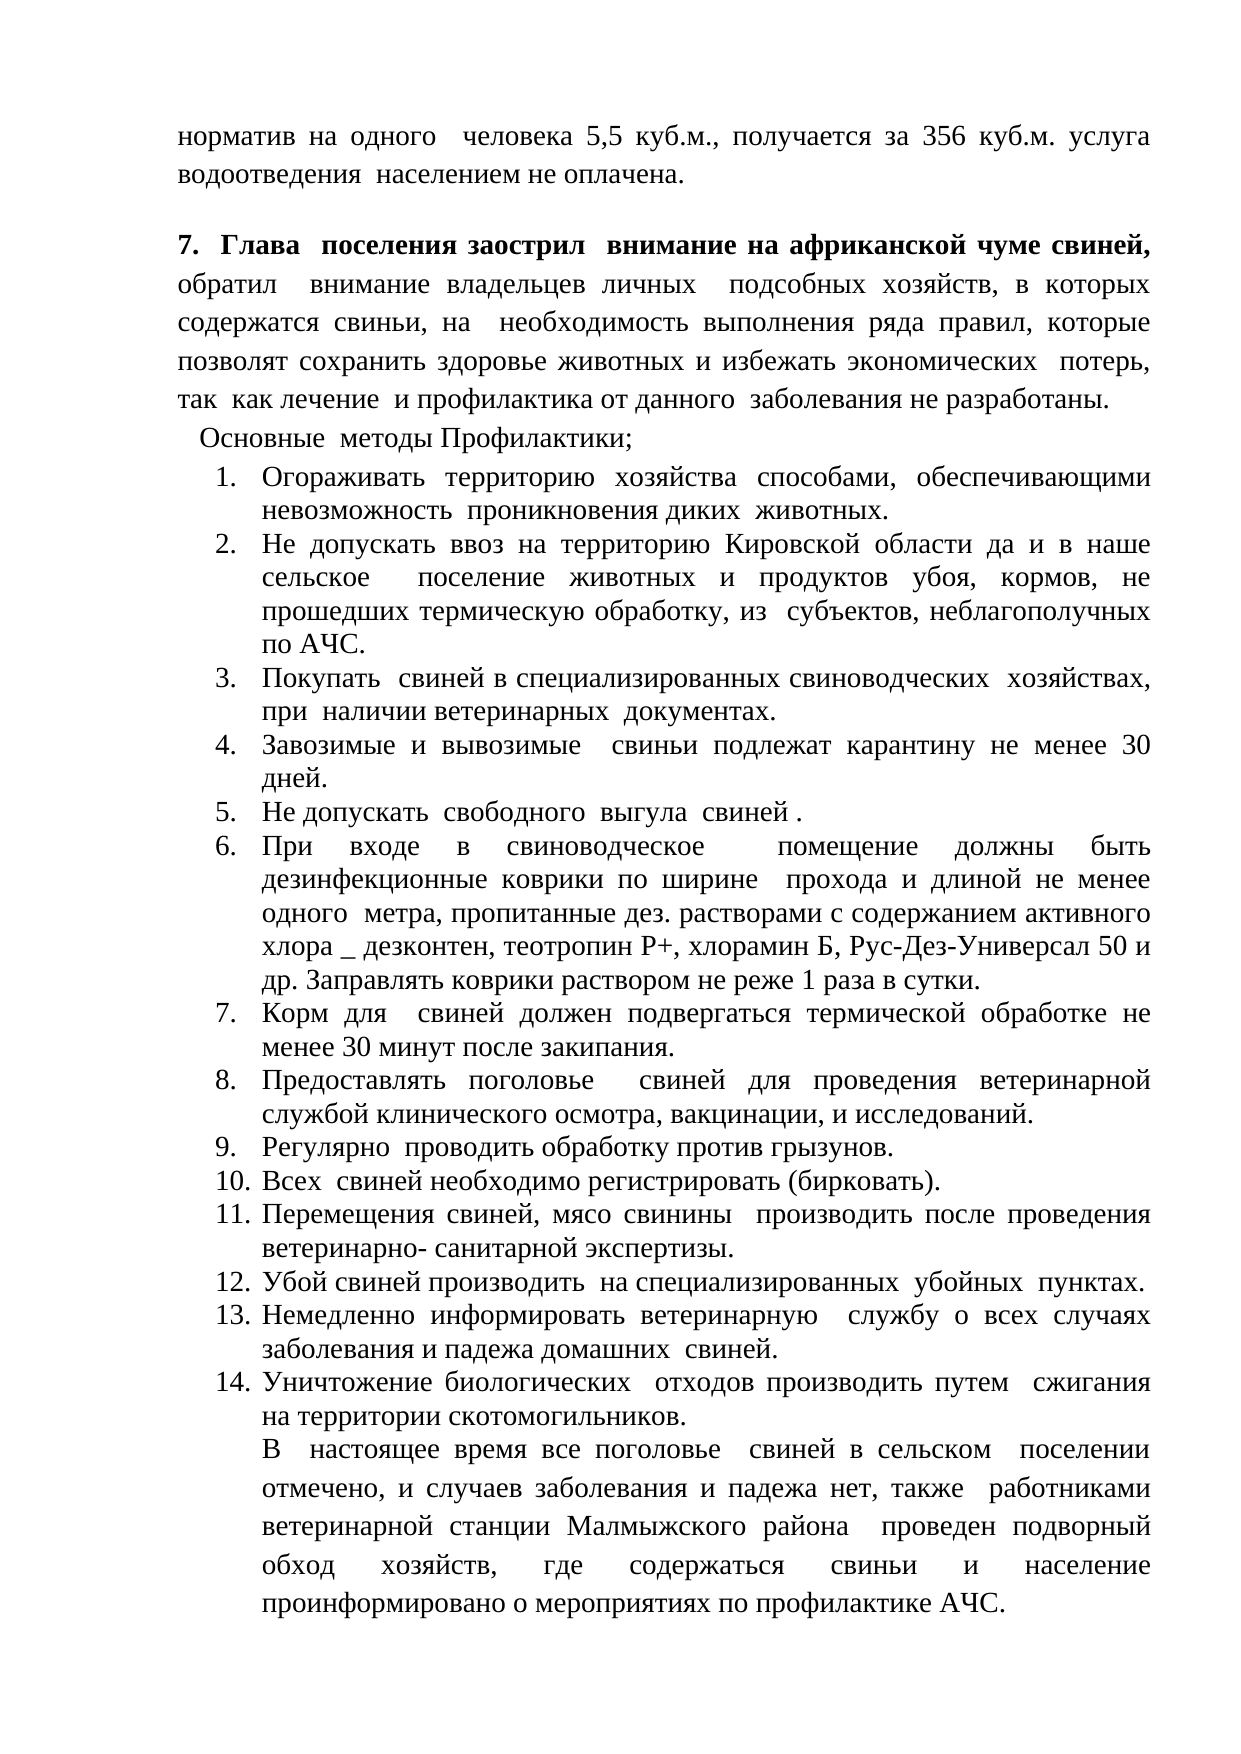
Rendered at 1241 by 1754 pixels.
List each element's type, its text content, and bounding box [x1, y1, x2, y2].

text 7. Глава поселения заострил внимание на африканской чуме свиней, обратил внимание владельцев личных подсобных хозяйств, в которых содержатся свиньи, на необходимость выполнения ряда правил, которые позволят сохранить здоровье животных и избежать экономических потерь, так как лечение и профилактика от данного заболевания не разработаны. [177, 227, 1152, 415]
list Уничтожение биологических отходов производить путем сжигания на территории скотомогильников. [215, 1364, 1152, 1431]
list Огораживать территорию хозяйства способами, обеспечивающими невозможность проникновения диких животных. [215, 459, 1152, 526]
list Завозимые и вывозимые свиньи подлежат карантину не менее 30 дней. [215, 727, 1152, 794]
list Всех свиней необходимо регистрировать (бирковать). [215, 1163, 1152, 1197]
list Перемещения свиней, мясо свинины производить после проведения ветеринарно- санитарной экспертизы. [215, 1197, 1152, 1264]
text В настоящее время все поголовье свиней в сельском поселении отмечено, и случаев заболевания и падежа нет, также работниками ветеринарной станции Малмыжского района проведен подворный обход хозяйств, где содержаться свиньи и население проинформировано о мероприятиях по профилактике АЧС. [262, 1431, 1152, 1619]
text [177, 118, 1152, 190]
list Покупать свиней в специализированных свиноводческих хозяйствах, при наличии ветеринарных документах. [215, 660, 1152, 727]
text Основные методы Профилактики; [177, 420, 1152, 454]
list Не допускать свободного выгула свиней . [215, 794, 1152, 828]
list Не допускать ввоз на территорию Кировской области да и в наше сельское поселение животных и продуктов убоя, кормов, не прошедших термическую обработку, из субъектов, неблагополучных по АЧС. [215, 526, 1152, 660]
list Немедленно информировать ветеринарную службу о всех случаях заболевания и падежа домашних свиней. [215, 1297, 1152, 1364]
list Регулярно проводить обработку против грызунов. [215, 1129, 1152, 1163]
list При входе в свиноводческое помещение должны быть дезинфекционные коврики по ширине прохода и длиной не менее одного метра, пропитанные дез. растворами с содержанием активного хлора _ дезконтен, теотропин Р+, хлорамин Б, Рус-Дез-Универсал 50 и др. Заправлять коврики раствором не реже 1 раза в сутки. [215, 828, 1152, 995]
list Убой свиней производить на специализированных убойных пунктах. [215, 1264, 1152, 1297]
list Предоставлять поголовье свиней для проведения ветеринарной службой клинического осмотра, вакцинации, и исследований. [215, 1062, 1152, 1129]
list Корм для свиней должен подвергаться термической обработке не менее 30 минут после закипания. [215, 995, 1152, 1062]
